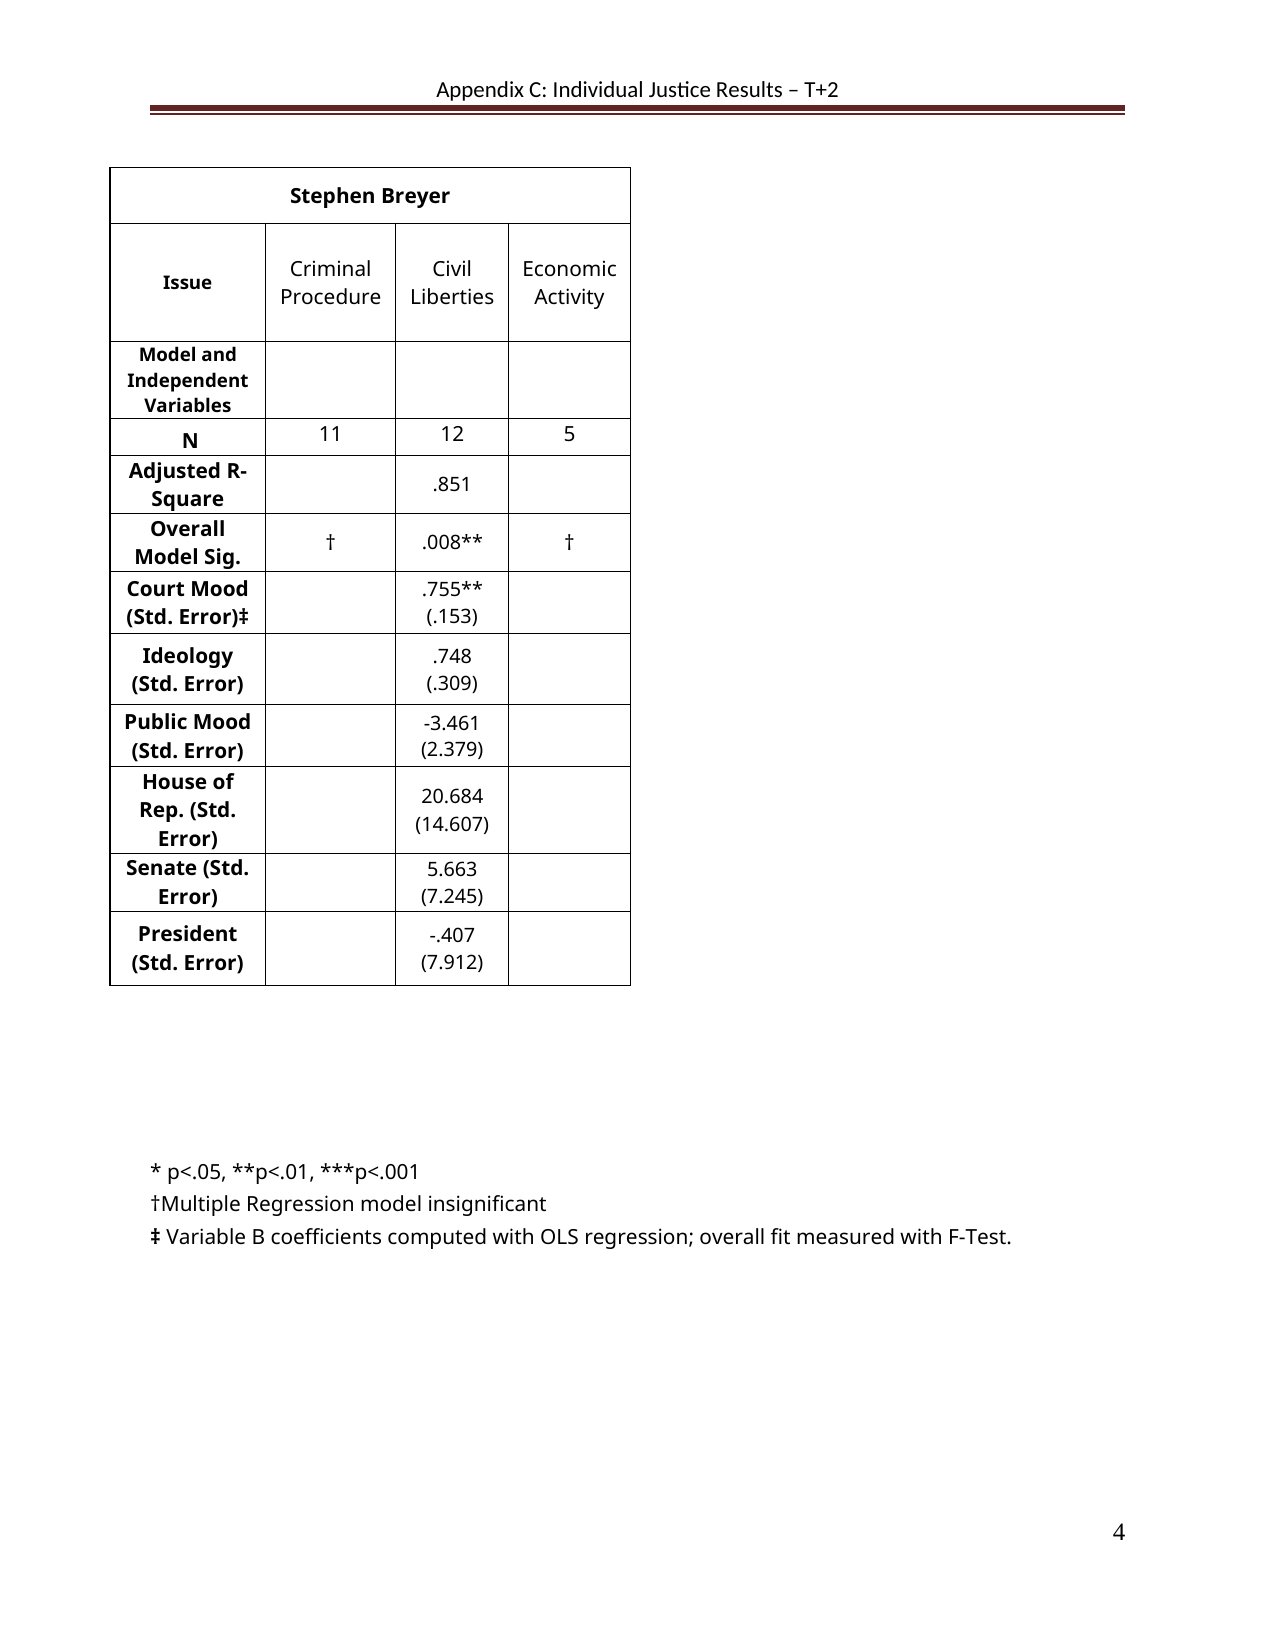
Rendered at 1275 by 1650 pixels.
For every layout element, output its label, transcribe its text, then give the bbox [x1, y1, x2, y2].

table_cell 5.663 (7.245) [396, 854, 508, 911]
table_cell † [266, 514, 395, 571]
table_cell .748 (.309) [396, 634, 508, 704]
table_cell Senate (Std. Error) [111, 854, 265, 911]
table_cell .851 [396, 456, 508, 513]
table_cell Overall Model Sig. [111, 514, 265, 571]
table_cell [509, 572, 630, 633]
text †Multiple Regression model insignificant [150, 1189, 1125, 1218]
table_cell [509, 456, 630, 513]
table_cell 20.684 (14.607) [396, 767, 508, 852]
table_cell .008** [396, 514, 508, 571]
table_cell -.407 (7.912) [396, 912, 508, 984]
table_cell [266, 912, 395, 984]
table_cell 12 [396, 419, 508, 455]
table_cell [509, 854, 630, 911]
table_cell [266, 456, 395, 513]
table_cell 5 [509, 419, 630, 455]
table_cell [266, 342, 395, 418]
table_cell [509, 634, 630, 704]
table_cell [266, 705, 395, 766]
table_cell Issue [111, 224, 265, 341]
table_cell Model and Independent Variables [111, 342, 265, 418]
table_cell [266, 767, 395, 852]
table_cell Adjusted R-Square [111, 456, 265, 513]
table_cell Ideology (Std. Error) [111, 634, 265, 704]
table_cell [509, 705, 630, 766]
text * p<.05, **p<.01, ***p<.001 [150, 1157, 1125, 1185]
table_cell Criminal Procedure [266, 224, 395, 341]
table_cell .755** (.153) [396, 572, 508, 633]
table_cell N [111, 419, 265, 455]
table_cell -3.461 (2.379) [396, 705, 508, 766]
table_cell Economic Activity [509, 224, 630, 341]
table_cell [396, 342, 508, 418]
table_cell House of Rep. (Std. Error) [111, 767, 265, 852]
table_cell [266, 572, 395, 633]
table_cell [266, 634, 395, 704]
table_cell Court Mood (Std. Error)‡ [111, 572, 265, 633]
table_cell † [509, 514, 630, 571]
table_cell [509, 767, 630, 852]
table_header Stephen Breyer [111, 168, 630, 222]
table_cell Civil Liberties [396, 224, 508, 341]
table_cell President (Std. Error) [111, 912, 265, 984]
table_cell [509, 342, 630, 418]
table_cell Public Mood (Std. Error) [111, 705, 265, 766]
text ‡ Variable B coefficients computed with OLS regression; overall fit measured with F-Test. [150, 1222, 1125, 1251]
table_cell 11 [266, 419, 395, 455]
table_cell [266, 854, 395, 911]
table_cell [509, 912, 630, 984]
